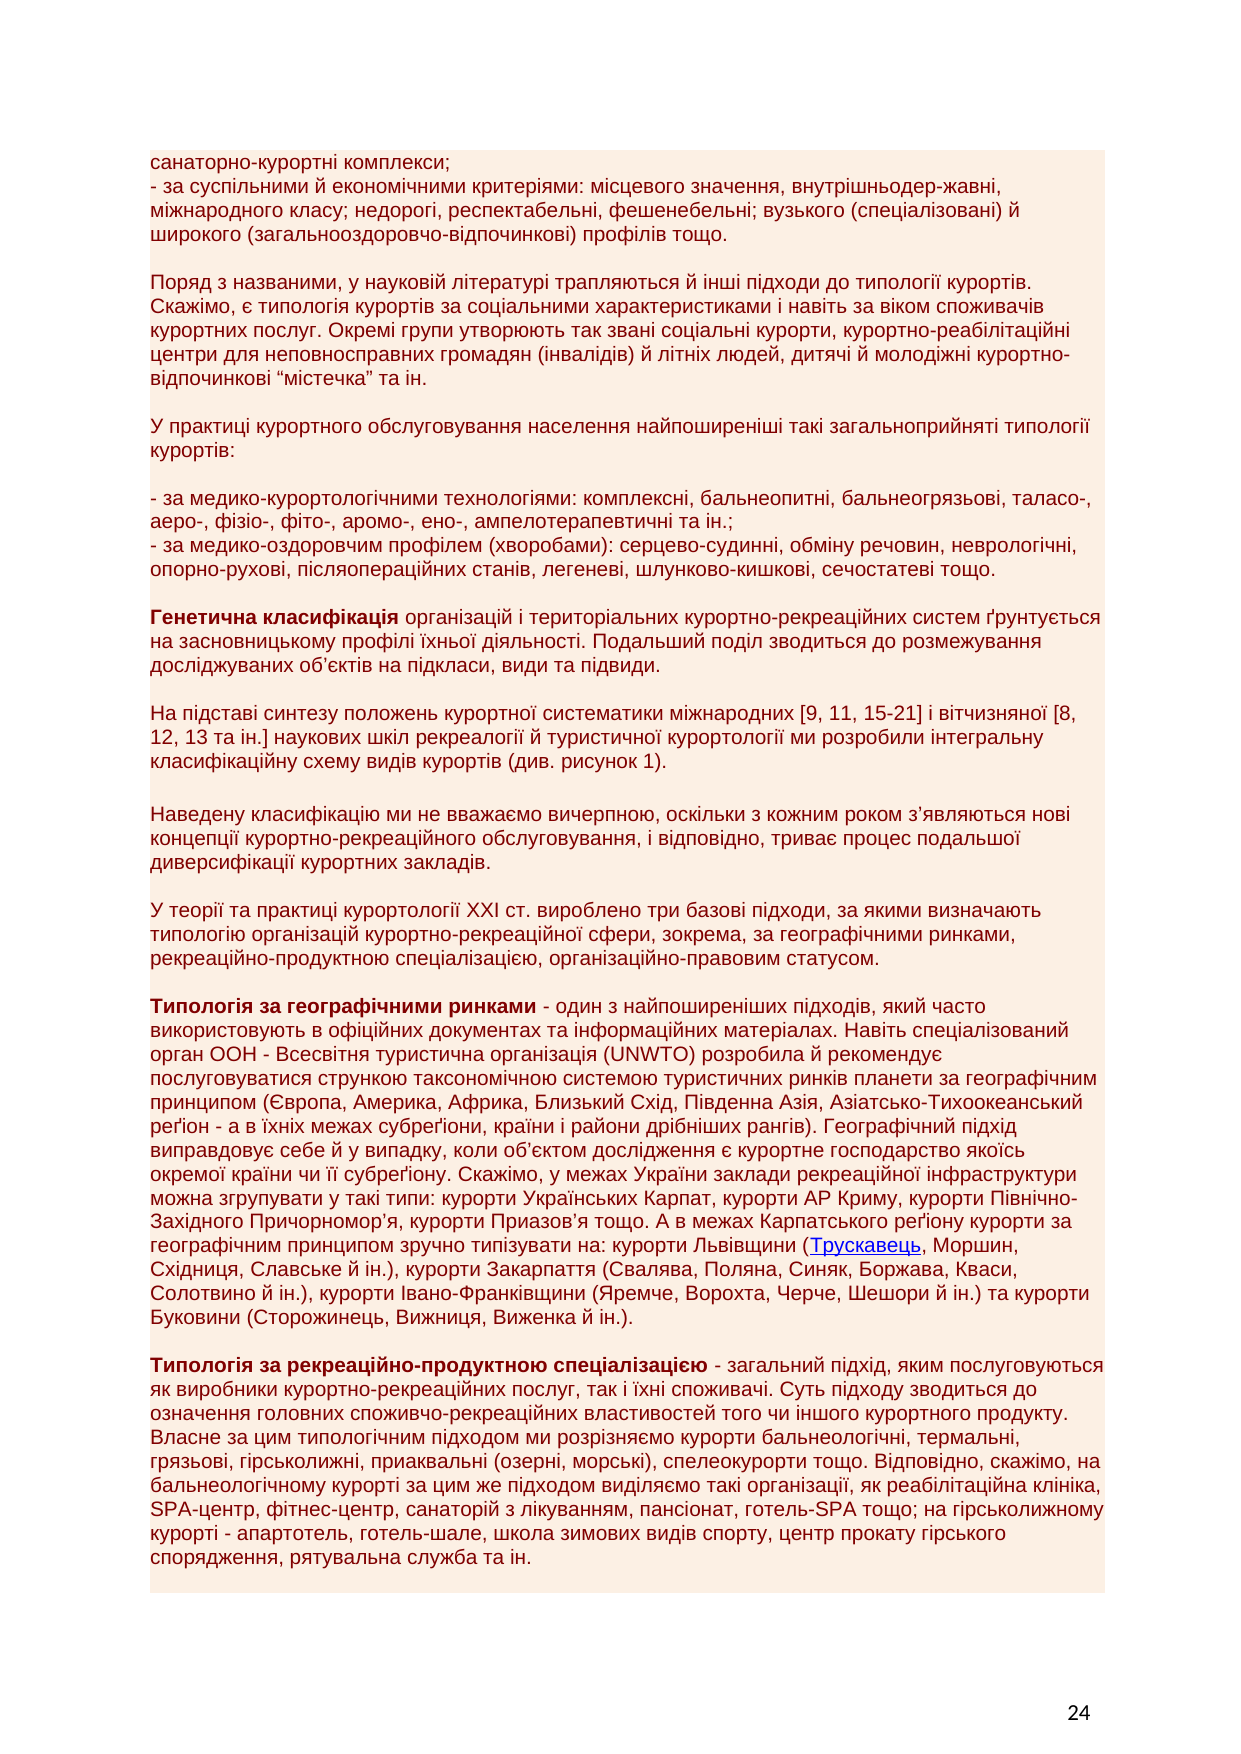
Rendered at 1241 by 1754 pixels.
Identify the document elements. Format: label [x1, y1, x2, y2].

text [150, 150, 1105, 773]
text [150, 802, 1105, 1593]
